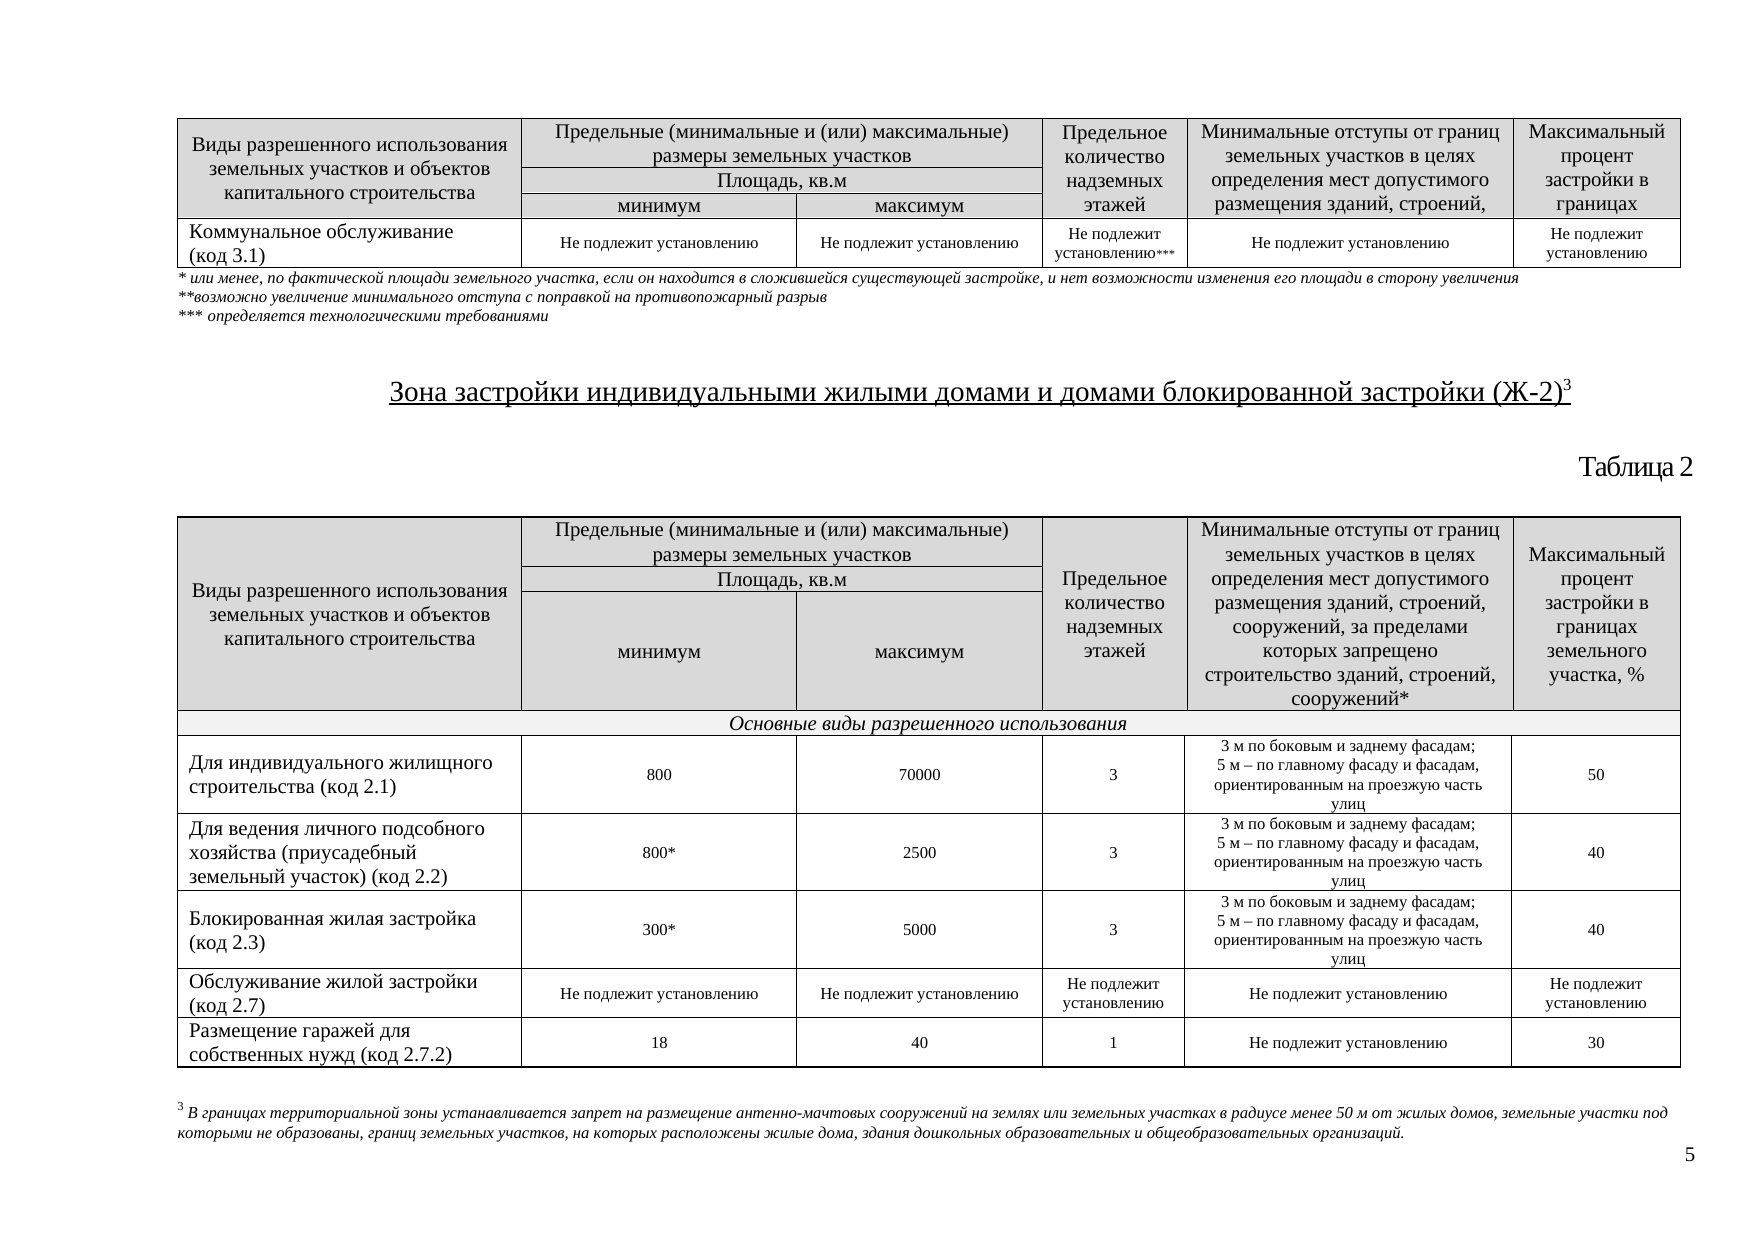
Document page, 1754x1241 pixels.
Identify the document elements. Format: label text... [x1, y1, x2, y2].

text Таблица 2 [252, 449, 1695, 483]
table_header Предельные (минимальные и (или) максимальные) размеры земельных участков [522, 518, 1042, 566]
table_cell Не подлежит установлению [522, 969, 796, 1017]
text *** определяется технологическими требованиями [177, 306, 1695, 325]
table_cell Обслуживание жилой застройки (код 2.7) [178, 969, 521, 1017]
table_header Предельное количество надземных этажей [1043, 518, 1187, 710]
table_cell 3 м по боковым и заднему фасадам; 5 м – по главному фасаду и фасадам, ориентированным на проезжую часть улиц [1185, 736, 1511, 813]
table_cell 5000 [797, 891, 1042, 968]
table_cell Основные виды разрешенного использования [178, 711, 1680, 735]
table_header Предельные (минимальные и (или) максимальные) размеры земельных участков [522, 119, 1042, 167]
table_cell минимум [522, 592, 796, 710]
table_cell Не подлежит установлению [1512, 969, 1680, 1017]
table_cell 18 [522, 1018, 796, 1066]
table_cell Не подлежит установлению [797, 219, 1042, 267]
table_cell 50 [1512, 736, 1680, 813]
table_cell 3 [1043, 891, 1184, 968]
table_cell Коммунальное обслуживание (код 3.1) [178, 219, 521, 267]
table_cell Не подлежит установлению [1514, 219, 1680, 267]
text **возможно увеличение минимального отступа с поправкой на противопожарный разрыв [177, 287, 1695, 306]
table_header Максимальный процент застройки в границах земельного участка, % [1514, 518, 1680, 710]
table_cell минимум [522, 194, 796, 217]
table_header Максимальный процент застройки в границах земельного участка, % [1514, 119, 1680, 217]
table_cell Не подлежит установлению [1043, 969, 1184, 1017]
table_header Минимальные отступы от границ земельных участков в целях определения мест допустимого размещения зданий, строений, сооружений, за пределами которых запрещено строительство зданий, строений, сооружений** [1188, 119, 1513, 217]
table_cell 800* [522, 814, 796, 890]
table_cell 40 [1512, 891, 1680, 968]
table_cell 3 м по боковым и заднему фасадам; 5 м – по главному фасаду и фасадам, ориентированным на проезжую часть улиц [1185, 814, 1511, 890]
table_cell Для индивидуального жилищного строительства (код 2.1) [178, 736, 521, 813]
table_cell Не подлежит установлению [1185, 1018, 1511, 1066]
table_cell Не подлежит установлению [1185, 969, 1511, 1017]
table_cell 40 [1512, 814, 1680, 890]
table_cell Не подлежит установлению [1188, 219, 1513, 267]
table_cell Площадь, кв.м [522, 168, 1042, 192]
table_cell Площадь, кв.м [522, 567, 1042, 591]
table_header Предельное количество надземных этажей [1043, 119, 1187, 217]
table_cell Блокированная жилая застройка (код 2.3) [178, 891, 521, 968]
table_cell Не подлежит установлению*** [1043, 219, 1187, 267]
table_cell 300* [522, 891, 796, 968]
table_cell Не подлежит установлению [522, 219, 796, 267]
text Зона застройки индивидуальными жилыми домами и домами блокированной застройки (Ж-2) [185, 374, 1687, 408]
table_cell 3 [1043, 814, 1184, 890]
table_cell 3 [1043, 736, 1184, 813]
table_cell 1 [1043, 1018, 1184, 1066]
table_cell Размещение гаражей для собственных нужд (код 2.7.2) [178, 1018, 521, 1066]
table_cell Для ведения личного подсобного хозяйства (приусадебный земельный участок) (код 2.2) [178, 814, 521, 890]
table_header Виды разрешенного использования земельных участков и объектов капитального строительства [178, 119, 521, 217]
text * или менее, по фактической площади земельного участка, если он находится в сложившейся существующей застройке, и нет возможности изменения его площади в сторону увеличения [177, 268, 1695, 287]
table_header Виды разрешенного использования земельных участков и объектов капитального строительства [178, 518, 521, 710]
table_cell 3 м по боковым и заднему фасадам; 5 м – по главному фасаду и фасадам, ориентированным на проезжую часть улиц [1185, 891, 1511, 968]
table_header Минимальные отступы от границ земельных участков в целях определения мест допустимого размещения зданий, строений, сооружений, за пределами которых запрещено строительство зданий, строений, сооружений* [1188, 518, 1513, 710]
table_cell 40 [797, 1018, 1042, 1066]
table_cell 70000 [797, 736, 1042, 813]
table_cell 2500 [797, 814, 1042, 890]
table_cell максимум [797, 194, 1042, 217]
table_cell 30 [1512, 1018, 1680, 1066]
table_cell максимум [797, 592, 1042, 710]
table_cell Не подлежит установлению [797, 969, 1042, 1017]
table_cell 800 [522, 736, 796, 813]
